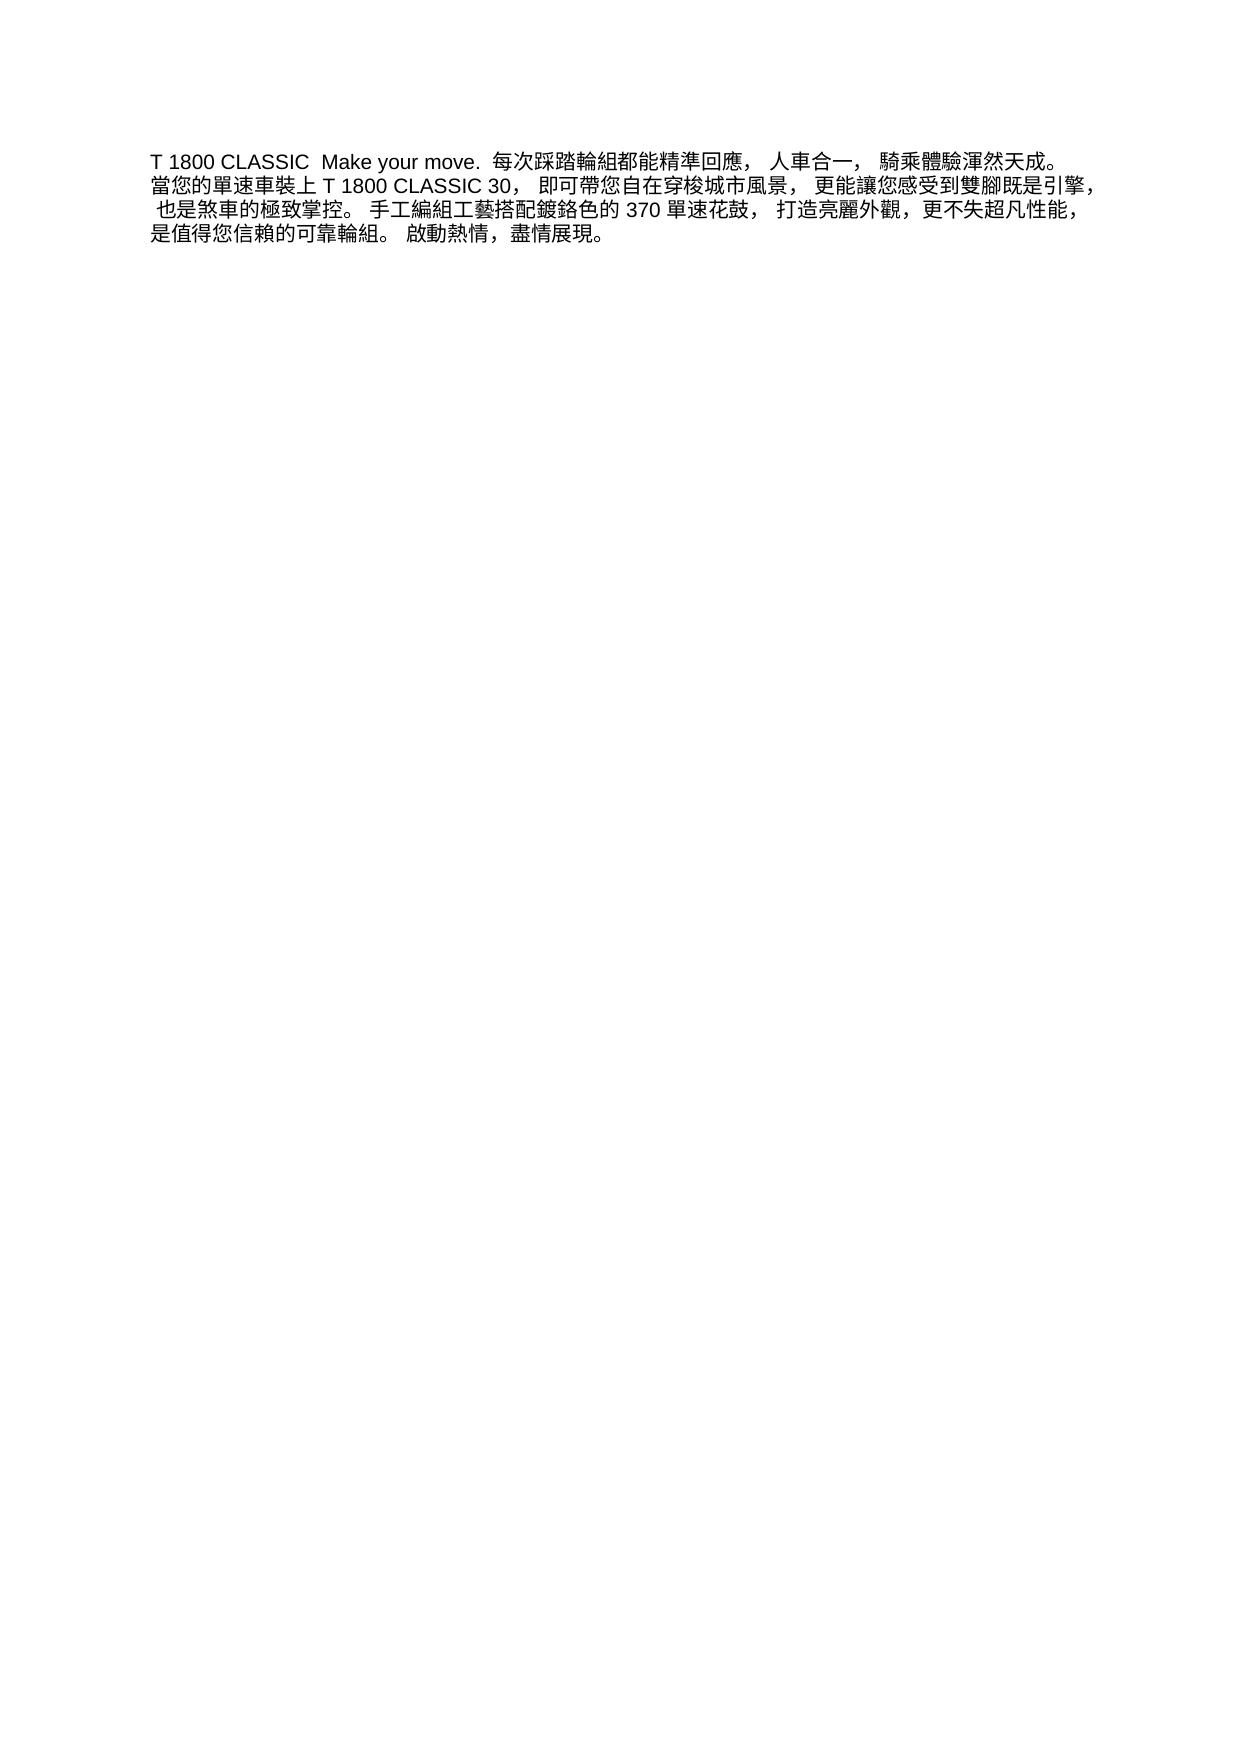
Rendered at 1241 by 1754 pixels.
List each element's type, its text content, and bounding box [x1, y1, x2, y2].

text T 1800 CLASSIC Make your move. 每次踩踏輪組都能精準回應， 人車合一， 騎乘體驗渾然天成。 當您的單速車裝上 T 1800 CLASSIC 30， 即可帶您自在穿梭城市風景， 更能讓您感受到雙腳既是引擎， 也是煞車的極致掌控。 手工編組工藝搭配鍍鉻色的 370 單速花鼓， 打造亮麗外觀，更不失超凡性能， 是值得您信賴的可靠輪組。 啟動熱情，盡情展現。 [150, 150, 1090, 246]
